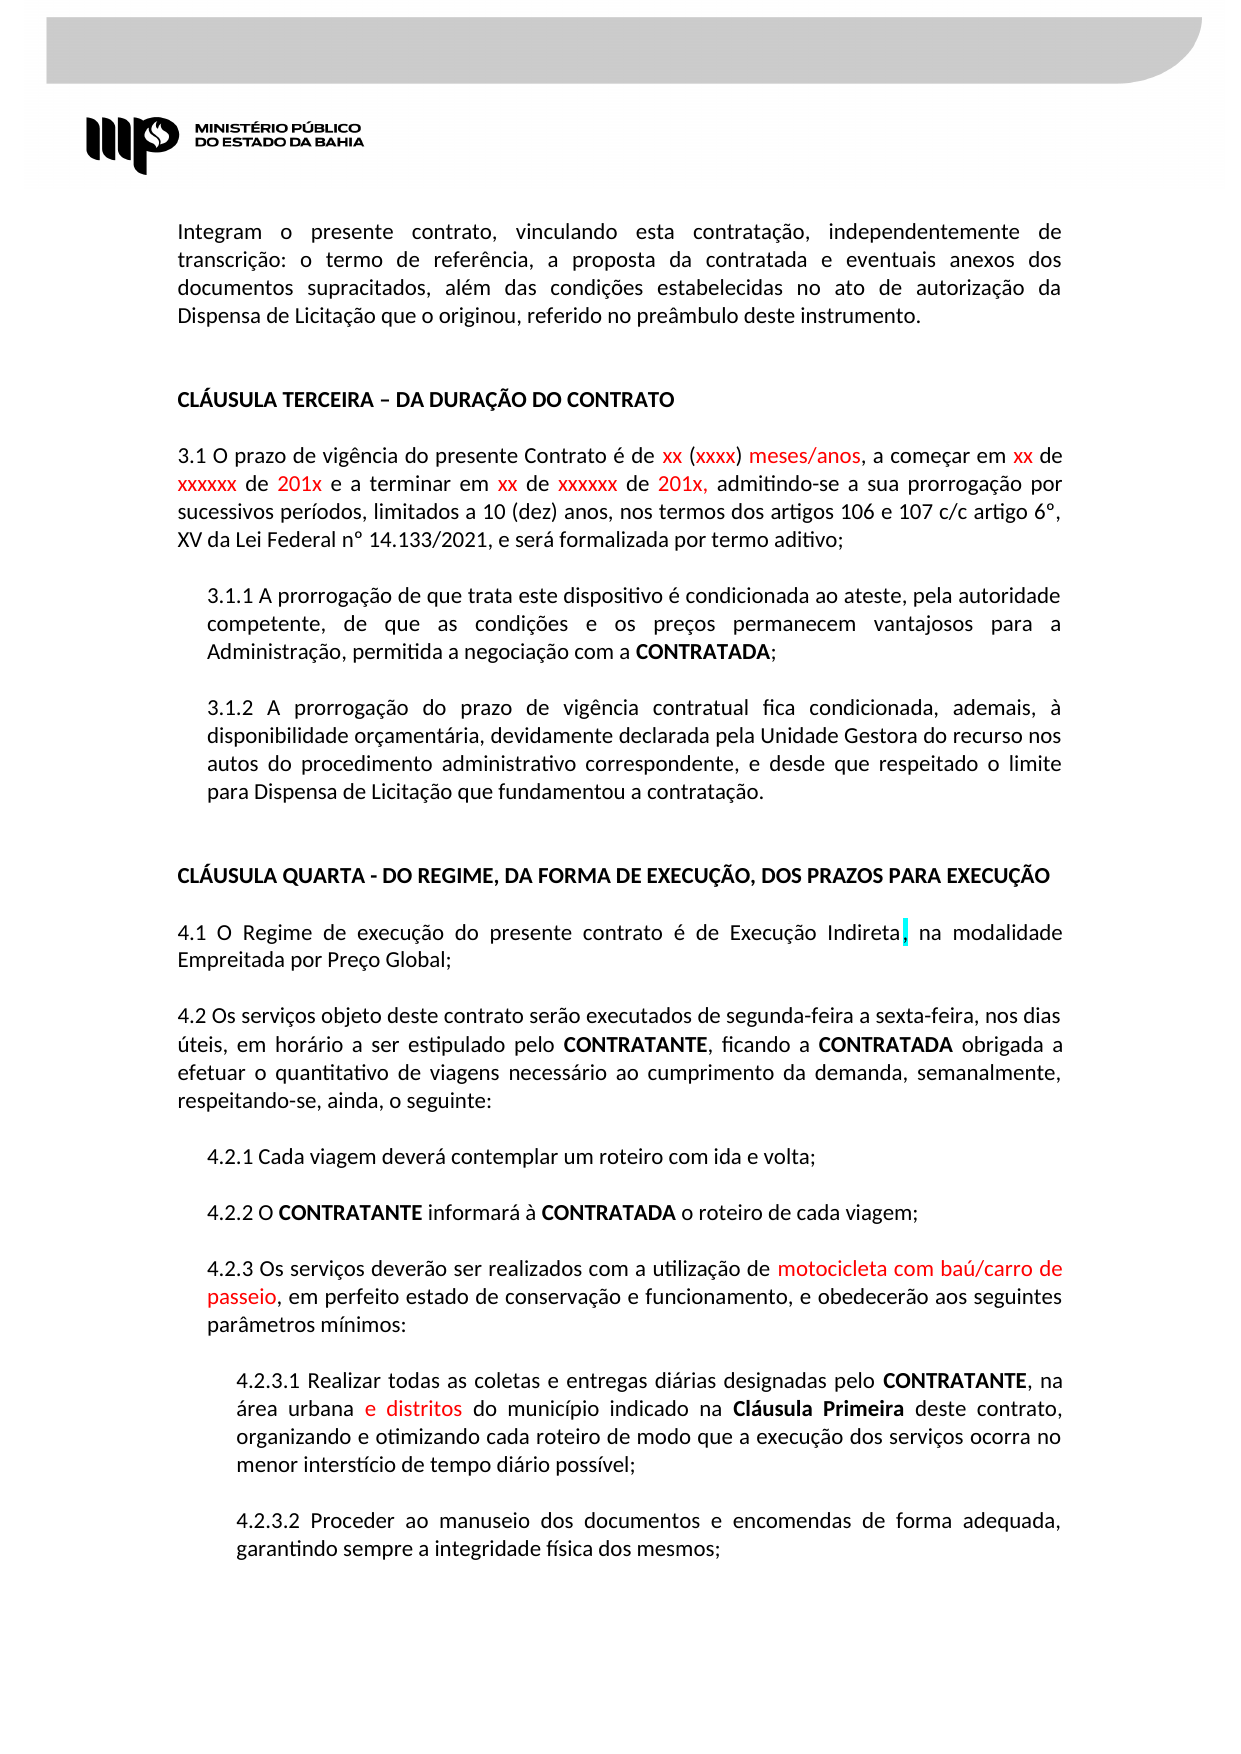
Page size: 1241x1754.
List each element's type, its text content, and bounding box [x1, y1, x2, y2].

text 4.2.3.1 Realizar todas as coletas e entregas diárias designadas pelo CONTRATANTE, na área urbana e distritos do município indicado na Cláusula Primeira deste contrato, organizando e otimizando cada roteiro de modo que a execução dos serviços ocorra no menor interstício de tempo diário possível; [236, 1366, 1063, 1478]
text 4.2.2 O CONTRATANTE informará à CONTRATADA o roteiro de cada viagem; [207, 1198, 1063, 1226]
text Integram o presente contrato, vinculando esta contratação, independentemente de transcrição: o termo de referência, a proposta da contratada e eventuais anexos dos documentos supracitados, além das condições estabelecidas no ato de autorização da Dispensa de Licitação que o originou, referido no preâmbulo deste instrumento. [177, 217, 1063, 329]
text 4.1 O Regime de execução do presente contrato é de Execução Indireta, na modalidade Empreitada por Preço Global; [177, 918, 1063, 974]
text 3.1.2 A prorrogação do prazo de vigência contratual fica condicionada, ademais, à disponibilidade orçamentária, devidamente declarada pela Unidade Gestora do recurso nos autos do procedimento administrativo correspondente, e desde que respeitado o limite para Dispensa de Licitação que fundamentou a contratação. [207, 693, 1063, 806]
picture [23, 0, 1225, 189]
text 4.2.3.2 Proceder ao manuseio dos documentos e encomendas de forma adequada, garantindo sempre a integridade física dos mesmos; [236, 1506, 1063, 1562]
text CLÁUSULA QUARTA - DO REGIME, DA FORMA DE EXECUÇÃO, DOS PRAZOS PARA EXECUÇÃO [177, 862, 1063, 889]
text 3.1 O prazo de vigência do presente Contrato é de xx (xxxx) meses/anos, a começar em xx de xxxxxx de 201x e a terminar em xx de xxxxxx de 201x, admitindo-se a sua prorrogação por sucessivos períodos, limitados a 10 (dez) anos, nos termos dos artigos 106 e 107 c/c artigo 6º, XV da Lei Federal nº 14.133/2021, e será formalizada por termo aditivo; [177, 441, 1063, 553]
text 4.2.1 Cada viagem deverá contemplar um roteiro com ida e volta; [207, 1142, 1063, 1170]
text CLÁUSULA TERCEIRA – DA DURAÇÃO DO CONTRATO [177, 385, 1063, 413]
text 3.1.1 A prorrogação de que trata este dispositivo é condicionada ao ateste, pela autoridade competente, de que as condições e os preços permanecem vantajosos para a Administração, permitida a negociação com a CONTRATADA; [207, 581, 1063, 665]
text 4.2 Os serviços objeto deste contrato serão executados de segunda-feira a sexta-feira, nos dias úteis, em horário a ser estipulado pelo CONTRATANTE, ficando a CONTRATADA obrigada a efetuar o quantitativo de viagens necessário ao cumprimento da demanda, semanalmente, respeitando-se, ainda, o seguinte: [177, 1002, 1063, 1114]
text 4.2.3 Os serviços deverão ser realizados com a utilização de motocicleta com baú/carro de passeio, em perfeito estado de conservação e funcionamento, e obedecerão aos seguintes parâmetros mínimos: [207, 1254, 1063, 1338]
